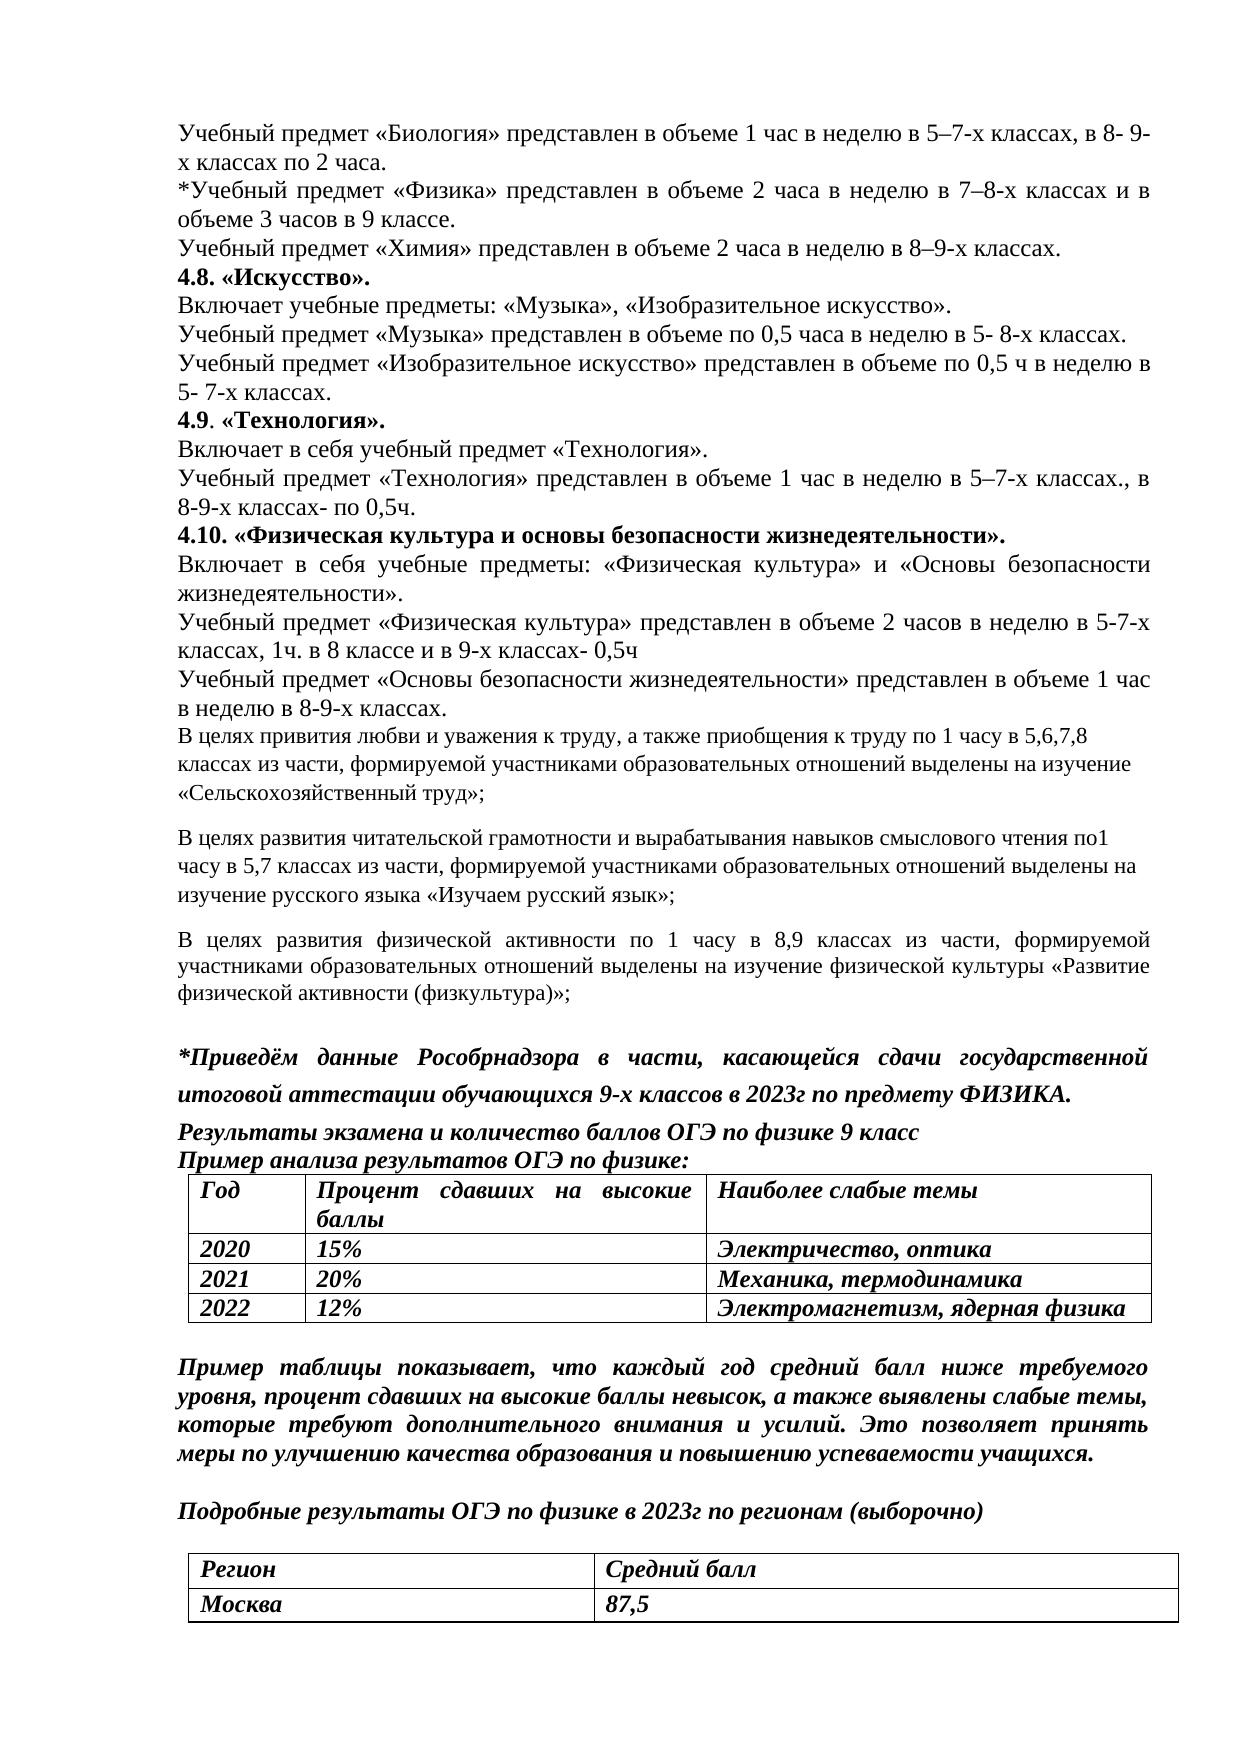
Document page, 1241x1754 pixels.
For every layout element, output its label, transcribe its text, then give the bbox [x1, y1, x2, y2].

text Включает учебные предметы: «Музыка», «Изобразительное искусство». [177, 291, 1152, 319]
text *Учебный предмет «Физика» представлен в объеме 2 часа в неделю в 7–8-х классах и в объеме 3 часов в 9 классе. [177, 176, 1152, 233]
text В целях привития любви и уважения к труду, а также приобщения к труду по 1 часу в 5,6,7,8 классах из части, формируемой участниками образовательных отношений выделены на изучение «Сельскохозяйственный труд»; [177, 722, 1152, 805]
text Учебный предмет «Изобразительное искусство» представлен в объеме по 0,5 ч в неделю в 5- 7-х классах. [177, 348, 1152, 406]
table_cell 2022 [189, 1294, 305, 1322]
table_cell 15% [306, 1234, 706, 1263]
table_cell 2021 [189, 1264, 305, 1292]
text 4.8. «Искусство». [177, 262, 1152, 291]
text Пример анализа результатов ОГЭ по физике: [177, 1146, 1152, 1174]
text Учебный предмет «Биология» представлен в объеме 1 час в неделю в 5–7-х классах, в 8- 9-х классах по 2 часа. [177, 118, 1152, 176]
text 4.9. «Технология». [177, 406, 1152, 434]
table_cell Механика, термодинамика [707, 1264, 1151, 1292]
table_cell Москва [189, 1589, 594, 1621]
table_cell Электромагнетизм, ядерная физика [707, 1294, 1151, 1322]
table_header Регион [189, 1554, 594, 1588]
table_cell Электричество, оптика [707, 1234, 1151, 1263]
table_cell 20% [306, 1264, 706, 1292]
text Подробные результаты ОГЭ по физике в 2023г по регионам (выборочно) [177, 1496, 1152, 1524]
text Учебный предмет «Химия» представлен в объеме 2 часа в неделю в 8–9-х классах. [177, 233, 1152, 262]
text Включает в себя учебный предмет «Технология». [177, 434, 1152, 463]
text Включает в себя учебные предметы: «Физическая культура» и «Основы безопасности жизнедеятельности». [177, 549, 1152, 607]
text В целях развития читательской грамотности и вырабатывания навыков смыслового чтения по1 часу в 5,7 классах из части, формируемой участниками образовательных отношений выделены на изучение русского языка «Изучаем русский язык»; [177, 824, 1152, 907]
text Учебный предмет «Основы безопасности жизнедеятельности» представлен в объеме 1 час в неделю в 8-9-х классах. [177, 664, 1152, 722]
text *Приведём данные Рособрнадзора в части, касающейся сдачи государственной итоговой аттестации обучающихся 9-х классов в 2023г по предмету ФИЗИКА. [177, 1042, 1152, 1108]
table_header Наиболее слабые темы [707, 1175, 1151, 1233]
table_header Процент сдавших на высокие баллы [306, 1175, 706, 1233]
table_header Год [189, 1175, 305, 1233]
text Учебный предмет «Физическая культура» представлен в объеме 2 часов в неделю в 5-7-х классах, 1ч. в 8 классе и в 9-х классах- 0,5ч [177, 607, 1152, 664]
text Учебный предмет «Музыка» представлен в объеме по 0,5 часа в неделю в 5- 8-х классах. [177, 319, 1152, 348]
table_header Средний балл [595, 1554, 1178, 1588]
text Результаты экзамена и количество баллов ОГЭ по физике 9 класс [177, 1117, 1152, 1146]
table_cell 12% [306, 1294, 706, 1322]
text Пример таблицы показывает, что каждый год средний балл ниже требуемого уровня, процент сдавших на высокие баллы невысок, а также выявлены слабые темы, которые требуют дополнительного внимания и усилий. Это позволяет принять меры по улучшению качества образования и повышению успеваемости учащихся. [177, 1352, 1152, 1467]
text Учебный предмет «Технология» представлен в объеме 1 час в неделю в 5–7-х классах., в 8-9-х классах- по 0,5ч. [177, 463, 1152, 521]
text 4.10. «Физическая культура и основы безопасности жизнедеятельности». [177, 521, 1152, 549]
table_cell 2020 [189, 1234, 305, 1263]
text В целях развития физической активности по 1 часу в 8,9 классах из части, формируемой участниками образовательных отношений выделены на изучение физической культуры «Развитие физической активности (физкультура)»; [177, 926, 1152, 1005]
table_cell 87,5 [595, 1589, 1178, 1621]
